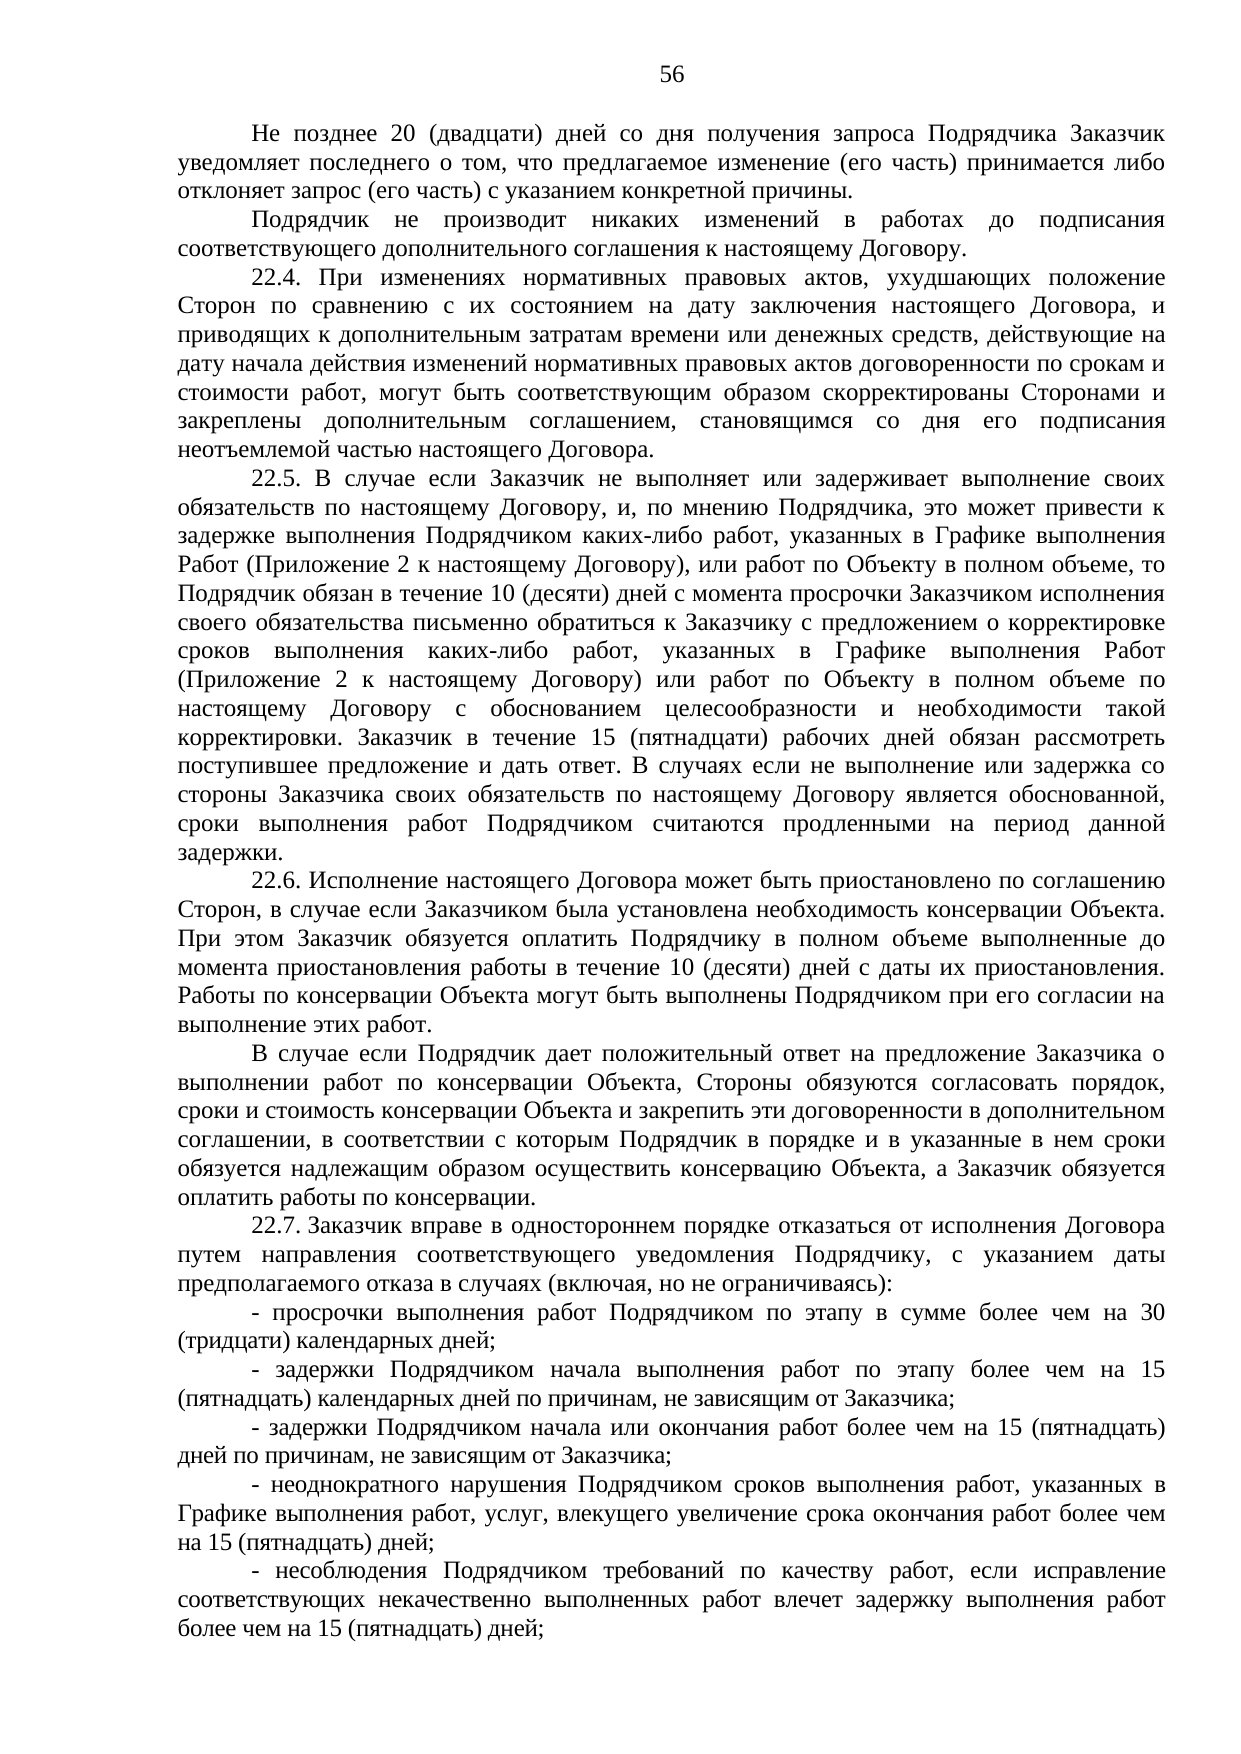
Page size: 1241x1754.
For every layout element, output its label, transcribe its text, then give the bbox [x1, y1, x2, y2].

text 22.7. Заказчик вправе в одностороннем порядке отказаться от исполнения Договора путем направления соответствующего уведомления Подрядчику, с указанием даты предполагаемого отказа в случаях (включая, но не ограничиваясь): [177, 1211, 1166, 1297]
text В случае если Подрядчик дает положительный ответ на предложение Заказчика о выполнении работ по консервации Объекта, Стороны обязуются согласовать порядок, сроки и стоимость консервации Объекта и закрепить эти договоренности в дополнительном соглашении, в соответствии с которым Подрядчик в порядке и в указанные в нем сроки обязуется надлежащим образом осуществить консервацию Объекта, а Заказчик обязуется оплатить работы по консервации. [177, 1038, 1166, 1211]
text - неоднократного нарушения Подрядчиком сроков выполнения работ, указанных в Графике выполнения работ, услуг, влекущего увеличение срока окончания работ более чем на 15 (пятнадцать) дней; [177, 1469, 1166, 1556]
text 22.4. При изменениях нормативных правовых актов, ухудшающих положение Сторон по сравнению с их состоянием на дату заключения настоящего Договора, и приводящих к дополнительным затратам времени или денежных средств, действующие на дату начала действия изменений нормативных правовых актов договоренности по срокам и стоимости работ, могут быть соответствующим образом скорректированы Сторонами и закреплены дополнительным соглашением, становящимся со дня его подписания неотъемлемой частью настоящего Договора. [177, 262, 1166, 463]
text - задержки Подрядчиком начала или окончания работ более чем на 15 (пятнадцать) дней по причинам, не зависящим от Заказчика; [177, 1412, 1166, 1469]
text - несоблюдения Подрядчиком требований по качеству работ, если исправление соответствующих некачественно выполненных работ влечет задержку выполнения работ более чем на 15 (пятнадцать) дней; [177, 1556, 1166, 1642]
text 22.5. В случае если Заказчик не выполняет или задерживает выполнение своих обязательств по настоящему Договору, и, по мнению Подрядчика, это может привести к задержке выполнения Подрядчиком каких-либо работ, указанных в Графике выполнения Работ (Приложение 2 к настоящему Договору), или работ по Объекту в полном объеме, то Подрядчик обязан в течение 10 (десяти) дней с момента просрочки Заказчиком исполнения своего обязательства письменно обратиться к Заказчику с предложением о корректировке сроков выполнения каких-либо работ, указанных в Графике выполнения Работ (Приложение 2 к настоящему Договору) или работ по Объекту в полном объеме по настоящему Договору с обоснованием целесообразности и необходимости такой корректировки. Заказчик в течение 15 (пятнадцати) рабочих дней обязан рассмотреть поступившее предложение и дать ответ. В случаях если не выполнение или задержка со стороны Заказчика своих обязательств по настоящему Договору является обоснованной, сроки выполнения работ Подрядчиком считаются продленными на период данной задержки. [177, 463, 1166, 866]
text - просрочки выполнения работ Подрядчиком по этапу в сумме более чем на 30 (тридцати) календарных дней; [177, 1297, 1166, 1354]
text Не позднее 20 (двадцати) дней со дня получения запроса Подрядчика Заказчик уведомляет последнего о том, что предлагаемое изменение (его часть) принимается либо отклоняет запрос (его часть) с указанием конкретной причины. [177, 118, 1166, 204]
text - задержки Подрядчиком начала выполнения работ по этапу более чем на 15 (пятнадцать) календарных дней по причинам, не зависящим от Заказчика; [177, 1354, 1166, 1412]
text Подрядчик не производит никаких изменений в работах до подписания соответствующего дополнительного соглашения к настоящему Договору. [177, 204, 1166, 262]
text 22.6. Исполнение настоящего Договора может быть приостановлено по соглашению Сторон, в случае если Заказчиком была установлена необходимость консервации Объекта. При этом Заказчик обязуется оплатить Подрядчику в полном объеме выполненные до момента приостановления работы в течение 10 (десяти) дней с даты их приостановления. Работы по консервации Объекта могут быть выполнены Подрядчиком при его согласии на выполнение этих работ. [177, 866, 1166, 1038]
